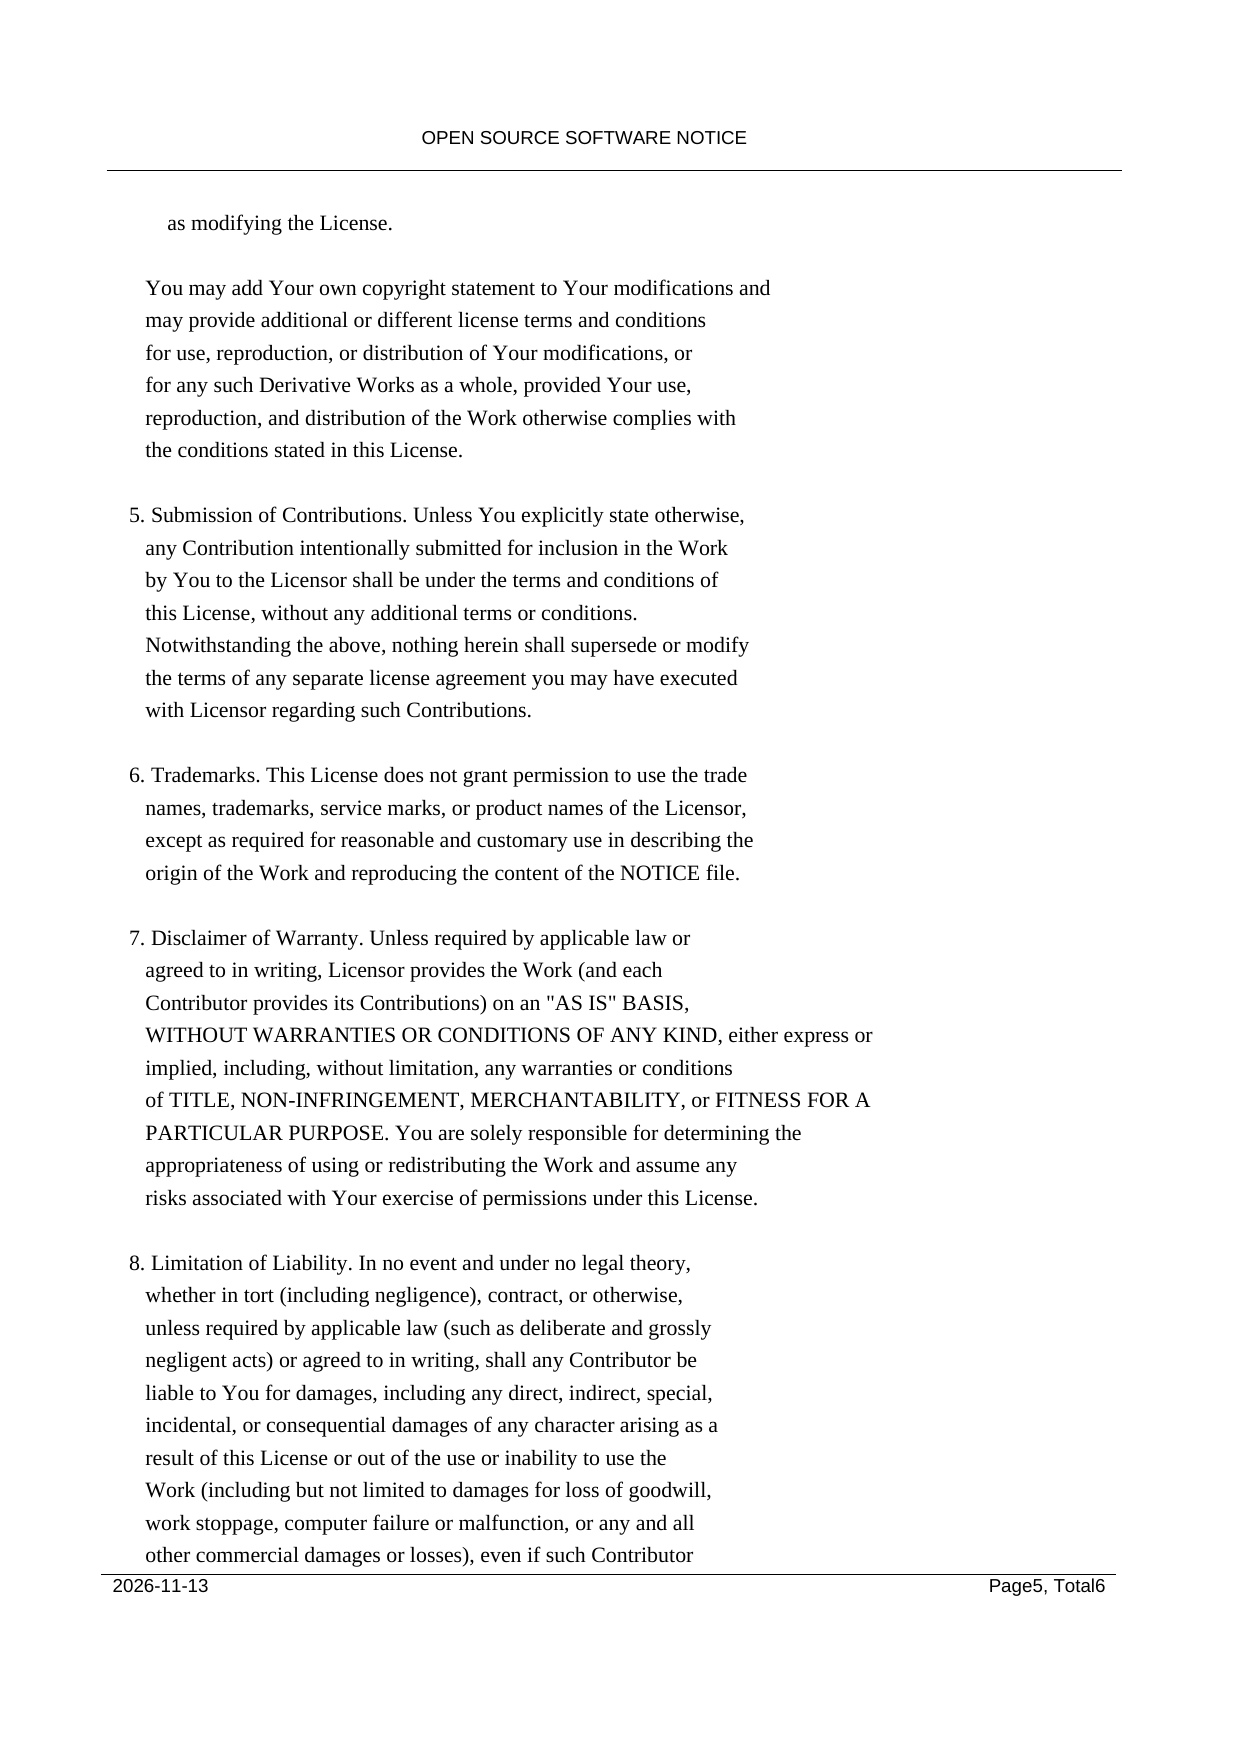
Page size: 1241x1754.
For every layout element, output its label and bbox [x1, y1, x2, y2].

text [112, 206, 1128, 1571]
